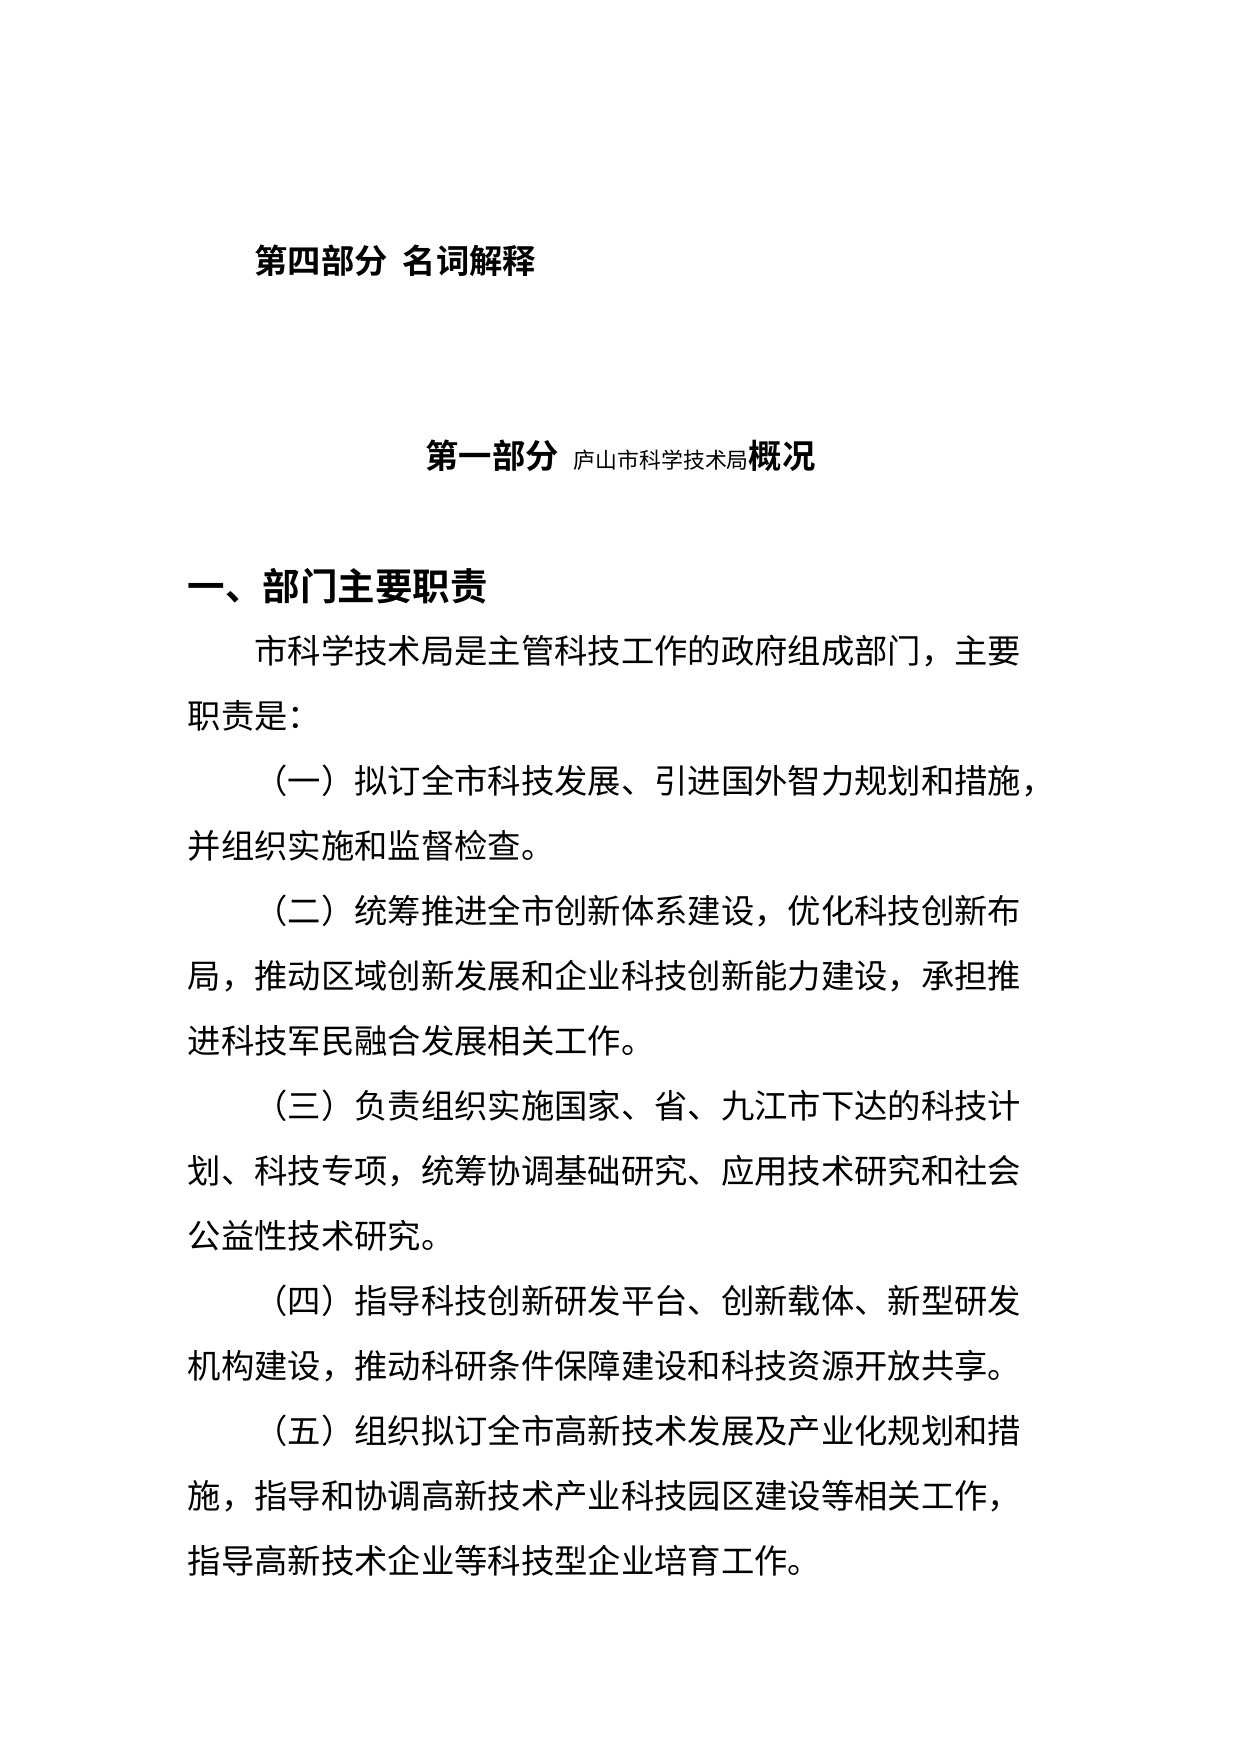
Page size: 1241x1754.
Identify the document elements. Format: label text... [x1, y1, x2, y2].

text （一）拟订全市科技发展、引进国外智力规划和措施，并组织实施和监督检查。 [187, 747, 1053, 877]
text 第一部分 庐山市科学技术局概况 [187, 422, 1053, 487]
text 市科学技术局是主管科技工作的政府组成部门，主要职责是： [187, 617, 1053, 747]
text （三）负责组织实施国家、省、九江市下达的科技计划、科技专项，统筹协调基础研究、应用技术研究和社会公益性技术研究。 [187, 1072, 1053, 1267]
text （二）统筹推进全市创新体系建设，优化科技创新布局，推动区域创新发展和企业科技创新能力建设，承担推进科技军民融合发展相关工作。 [187, 877, 1053, 1072]
text 第四部分 名词解释 [187, 227, 1053, 292]
text 一、部门主要职责 [187, 552, 1053, 617]
text （五）组织拟订全市高新技术发展及产业化规划和措施，指导和协调高新技术产业科技园区建设等相关工作，指导高新技术企业等科技型企业培育工作。 [187, 1397, 1053, 1592]
text （四）指导科技创新研发平台、创新载体、新型研发机构建设，推动科研条件保障建设和科技资源开放共享。 [187, 1267, 1053, 1397]
